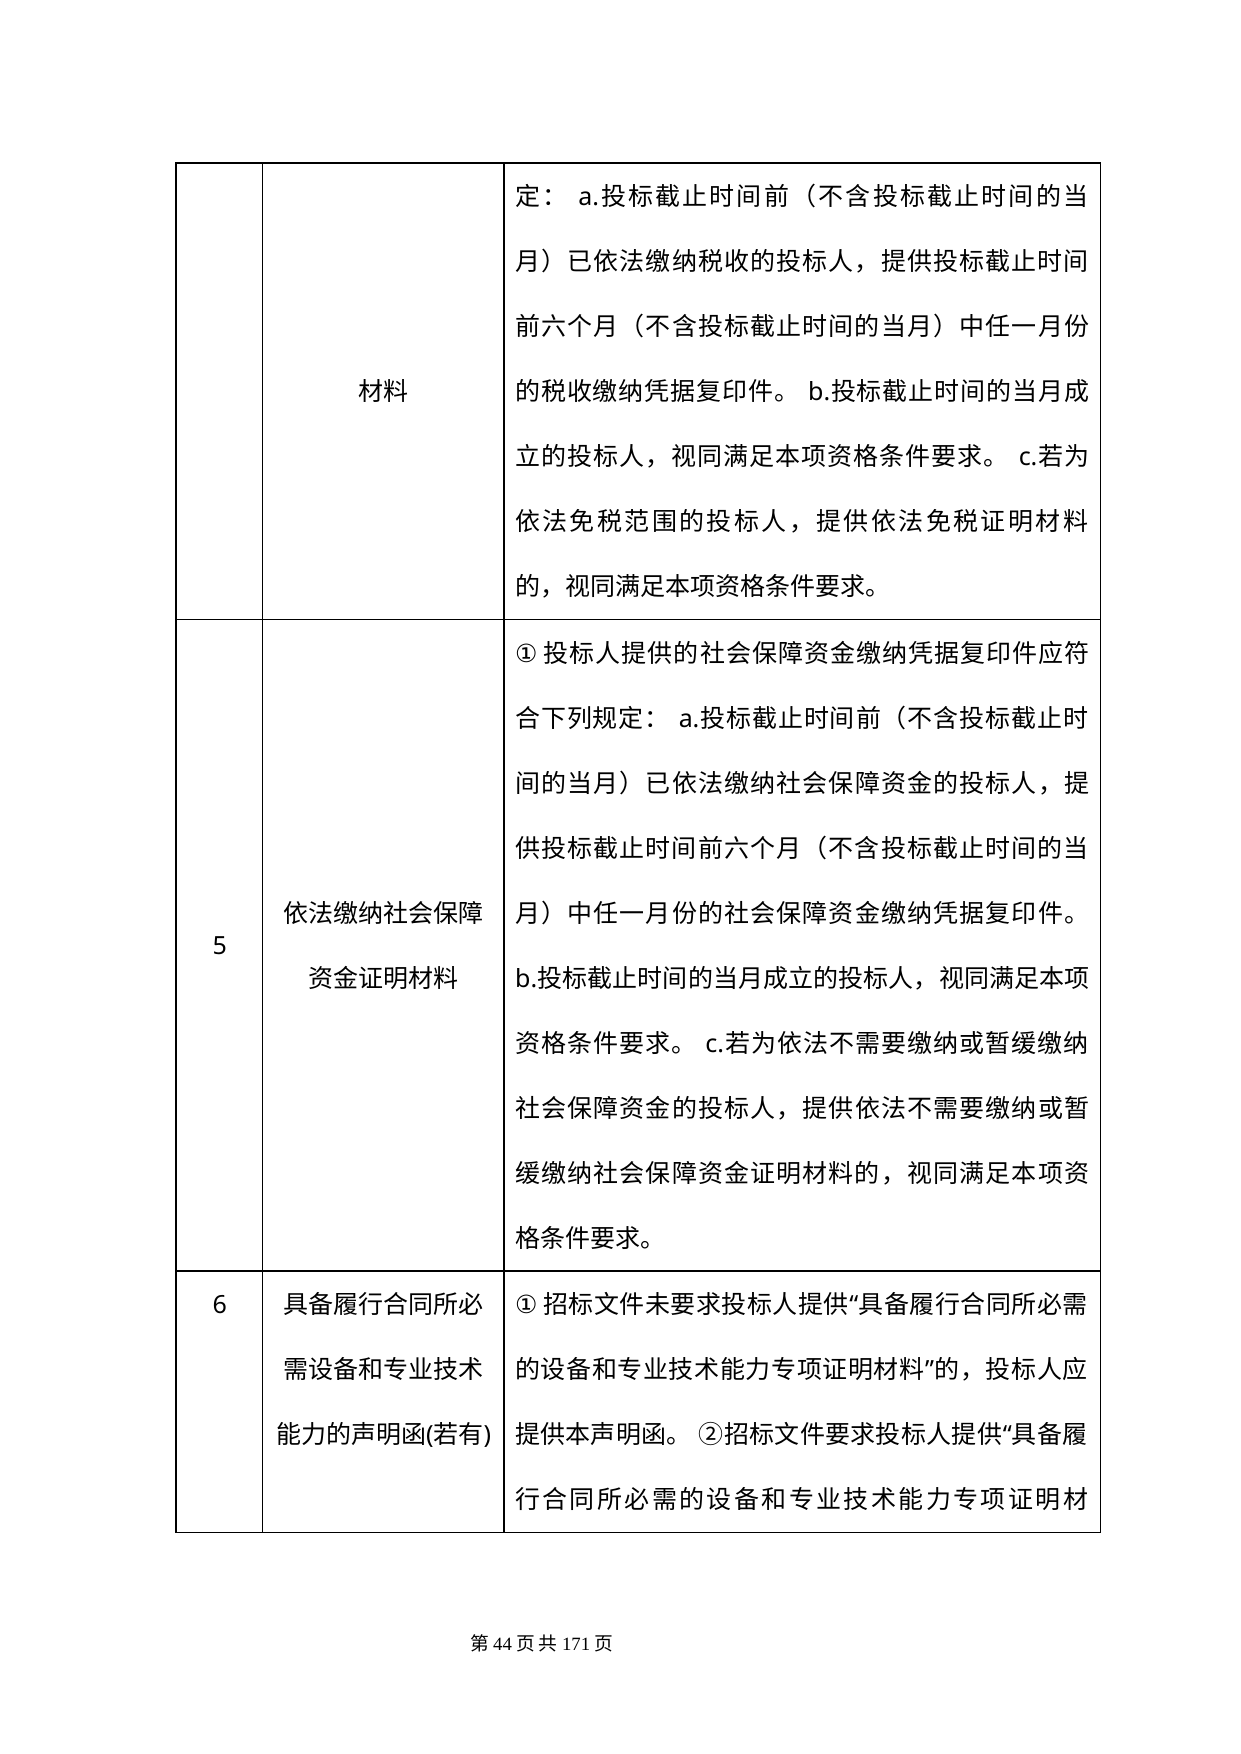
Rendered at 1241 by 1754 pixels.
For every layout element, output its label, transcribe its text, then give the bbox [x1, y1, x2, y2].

table_cell 4 [177, 164, 262, 618]
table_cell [505, 164, 1100, 618]
table_cell 5 [177, 620, 262, 1270]
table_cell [263, 1272, 503, 1532]
table_cell 依法缴纳社会保障资金证明材料 [263, 620, 503, 1270]
table_cell 依法缴纳税收证明材料 [263, 164, 503, 618]
table_cell ①投标人提供的社会保障资金缴纳凭据复印件应符合下列规定： a.投标截止时间前（不含投标截止时间的当月）已依法缴纳社会保障资金的投标人，提供投标截止时间前六个月（不含投标截止时间的当月）中任一月份的社会保障资金缴纳凭据复印件。 b.投标截止时间的当月成立的投标人，视同满足本项资格条件要求。 c.若为依法不需要缴纳或暂缓缴纳社会保障资金的投标人，提供依法不需要缴纳或暂缓缴纳社会保障资金证明材料的，视同满足本项资格条件要求。 [505, 620, 1100, 1270]
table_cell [505, 1272, 1100, 1532]
table_cell 6 [177, 1272, 262, 1532]
